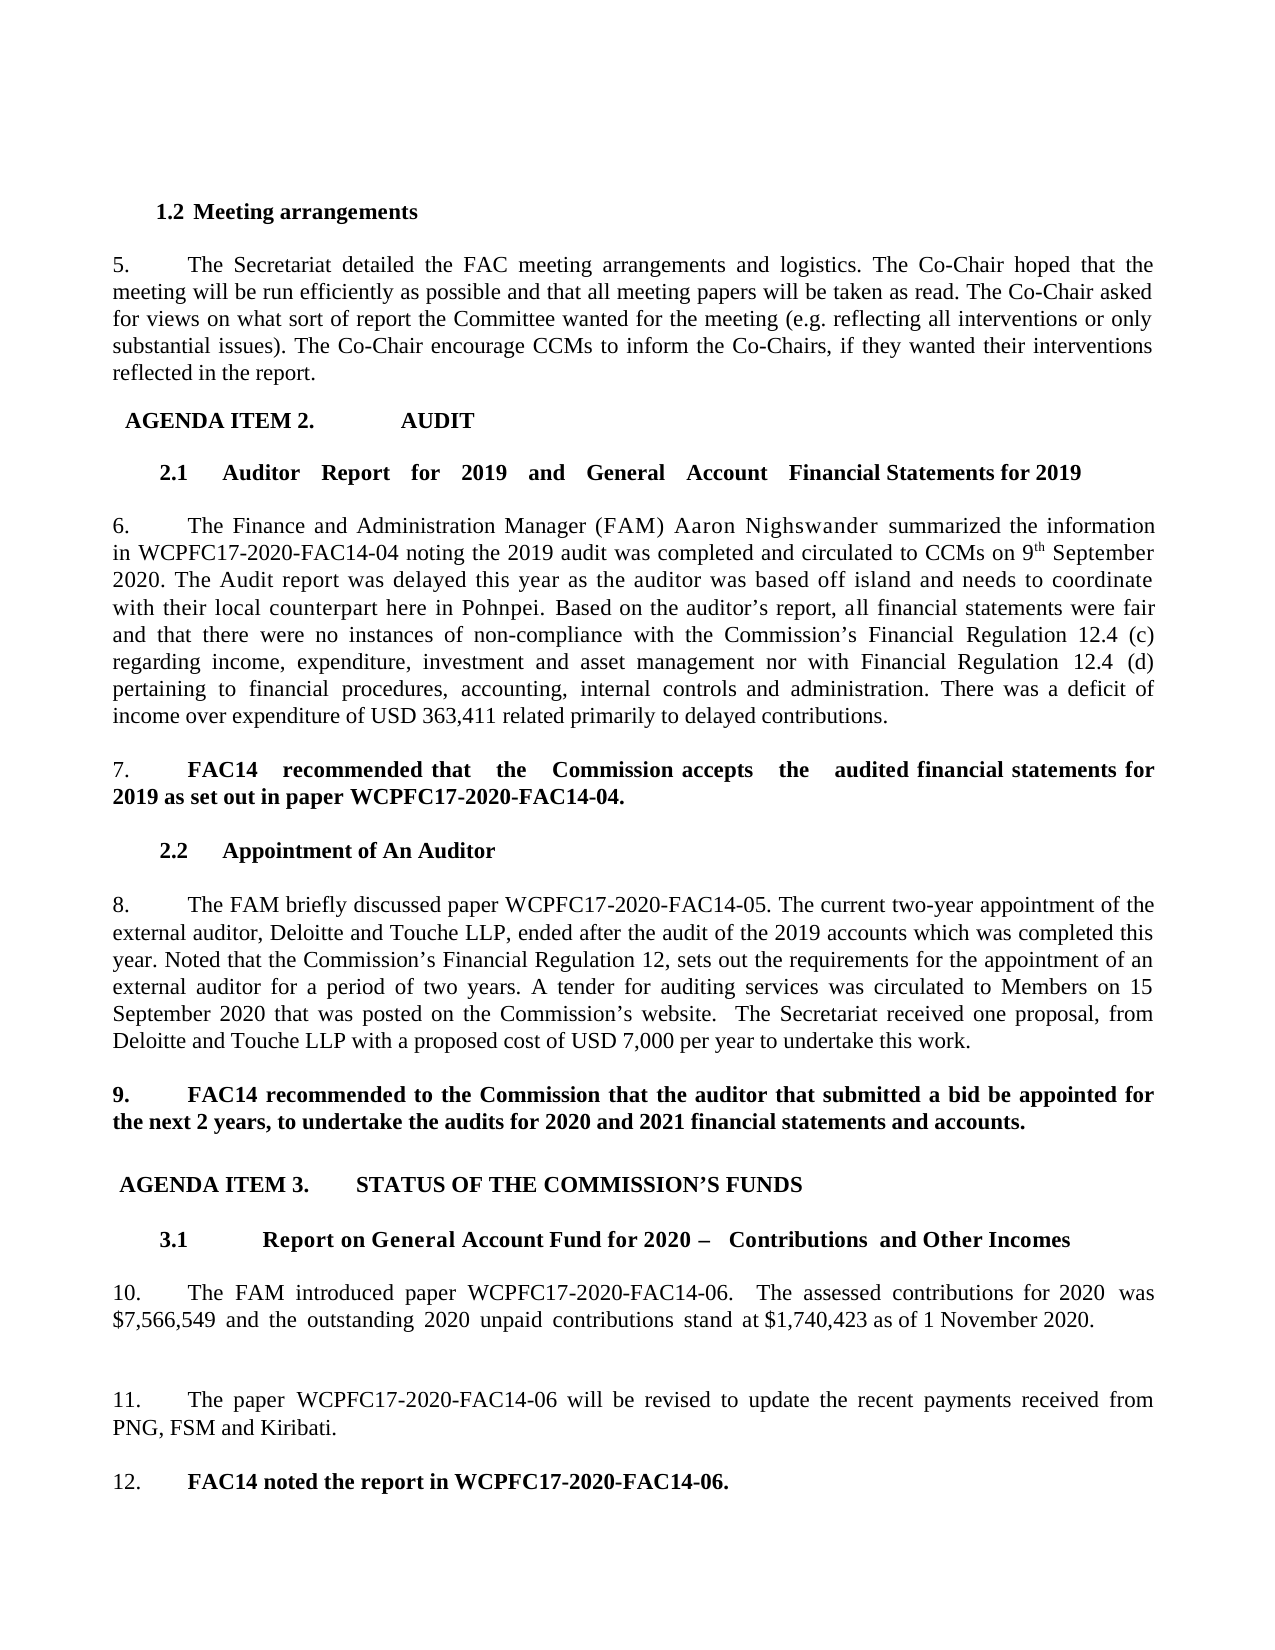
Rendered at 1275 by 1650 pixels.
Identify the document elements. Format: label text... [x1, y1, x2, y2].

text AGENDA ITEM 2. AUDIT [125, 407, 1162, 433]
list The Secretariat detailed the FAC meeting arrangements and logistics. The Co-Chair hoped that the meeting will be run efficiently as possible and that all meeting papers will be taken as read. The Co-Chair asked for views on what sort of report the Committee wanted for the meeting (e.g. reflecting all interventions or only substantial issues). The Co-Chair encourage CCMs to inform the Co-Chairs, if they wanted their interventions reflected in the report. [112, 250, 1155, 386]
list The Finance and Administration Manager (FAM) Aaron Nighswander summarized the information in WCPFC17-2020-FAC14-04 noting the 2019 audit was completed and circulated to CCMs on 9th September 2020. The Audit report was delayed this year as the auditor was based off island and needs to coordinate with their local counterpart here in Pohnpei. Based on the auditor’s report, all financial statements were fair and that there were no instances of non-compliance with the Commission’s Financial Regulation 12.4 (c) regarding income, expenditure, investment and asset management nor with Financial Regulation 12.4 (d) pertaining to financial procedures, accounting, internal controls and administration. There was a deficit of income over expenditure of USD 363,411 related primarily to delayed contributions. [112, 512, 1155, 729]
list 2.2 Appointment of An Auditor [112, 837, 1155, 864]
list The paper WCPFC17-2020-FAC14-06 will be revised to update the recent payments received from PNG, FSM and Kiribati. [112, 1386, 1155, 1440]
list Meeting arrangements [156, 198, 1162, 224]
list The FAM introduced paper WCPFC17-2020-FAC14-06. The assessed contributions for 2020 was $7,566,549 and the outstanding 2020 unpaid contributions stand at $1,740,423 as of 1 November 2020. [112, 1279, 1155, 1333]
list FAC14 recommended that the Commission accepts the audited financial statements for 2019 as set out in paper WCPFC17-2020-FAC14-04. [112, 756, 1155, 810]
list Report on General Account Fund for 2020 – Contributions and Other Incomes [159, 1226, 1162, 1252]
text 2.1 Auditor Report for 2019 and General Account Financial Statements for 2019 [159, 459, 1162, 486]
list FAC14 recommended to the Commission that the auditor that submitted a bid be appointed for the next 2 years, to undertake the audits for 2020 and 2021 financial statements and accounts. [112, 1081, 1155, 1135]
text AGENDA ITEM 3. STATUS OF THE COMMISSION’S FUNDS [119, 1171, 1032, 1197]
list The FAM briefly discussed paper WCPFC17-2020-FAC14-05. The current two-year appointment of the external auditor, Deloitte and Touche LLP, ended after the audit of the 2019 accounts which was completed this year. Noted that the Commission’s Financial Regulation 12, sets out the requirements for the appointment of an external auditor for a period of two years. A tender for auditing services was circulated to Members on 15 September 2020 that was posted on the Commission’s website. The Secretariat received one proposal, from Deloitte and Touche LLP with a proposed cost of USD 7,000 per year to undertake this work. [112, 891, 1155, 1054]
list FAC14 noted the report in WCPFC17-2020-FAC14-06. [112, 1467, 1155, 1494]
